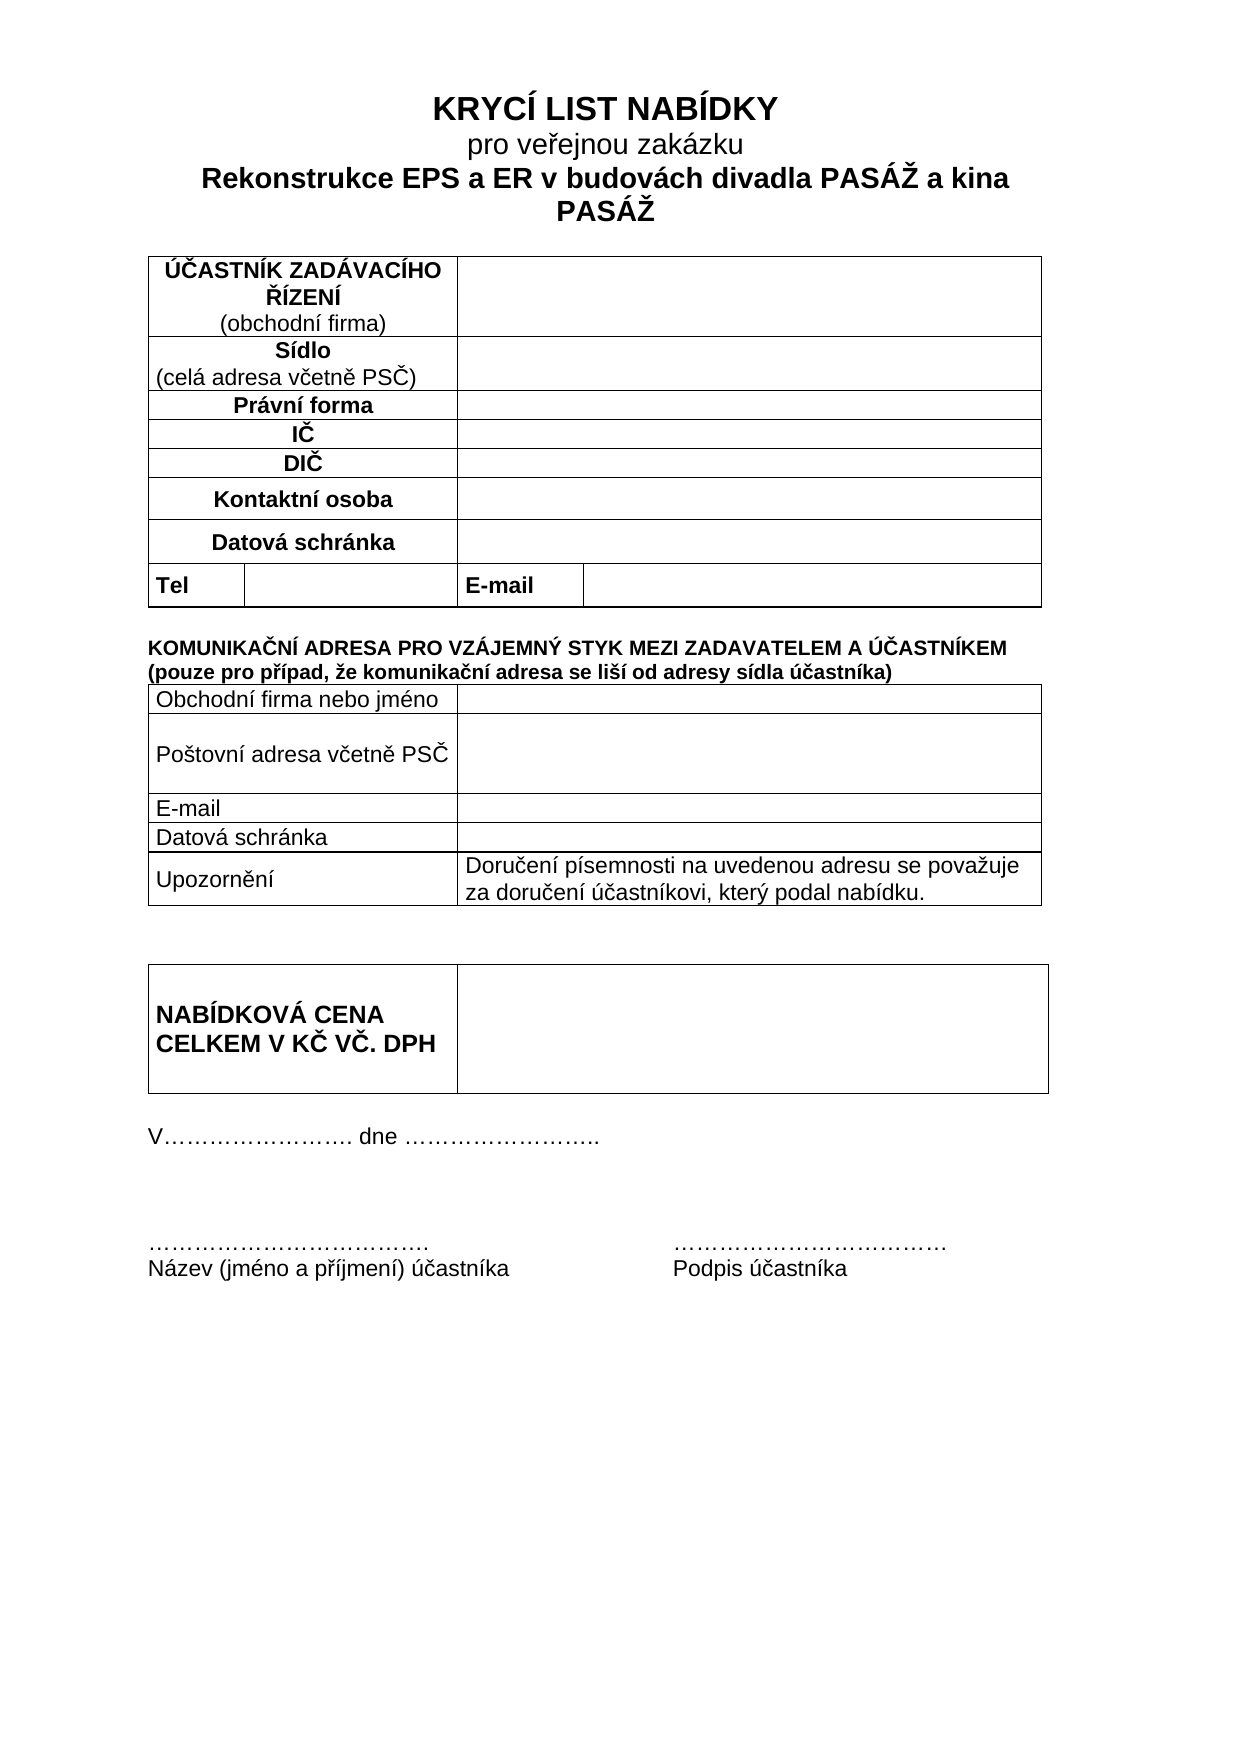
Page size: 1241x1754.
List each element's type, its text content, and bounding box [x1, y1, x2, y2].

table_cell [458, 478, 1041, 519]
table_cell Datová schránka [149, 823, 457, 851]
table_cell [458, 823, 1041, 851]
table_cell Poštovní adresa včetně PSČ [149, 714, 457, 793]
table_cell Doručení písemnosti na uvedenou adresu se považuje za doručení účastníkovi, který podal nabídku. [458, 853, 1041, 905]
table_cell DIČ [149, 449, 457, 477]
table_header ÚČASTNÍK ZADÁVACÍHO ŘÍZENÍ (obchodní firma) [149, 257, 457, 336]
table_header [458, 257, 1041, 336]
table_cell [458, 794, 1041, 822]
table_cell [458, 337, 1041, 390]
table_cell [458, 391, 1041, 419]
table_cell [245, 564, 457, 606]
text Název (jméno a příjmení) účastníka Podpis účastníka [148, 1255, 1063, 1281]
table_header [458, 965, 1048, 1093]
table_header Obchodní firma nebo jméno [149, 685, 457, 713]
table_cell Datová schránka [149, 520, 457, 563]
text (pouze pro případ, že komunikační adresa se liší od adresy sídla účastníka) [148, 660, 1063, 684]
table_cell Upozornění [149, 853, 457, 905]
text KRYCÍ LIST NABÍDKY [148, 89, 1063, 127]
table_cell [584, 564, 1041, 606]
table_cell [458, 420, 1041, 448]
text ………………………………. ……………………………… [148, 1228, 1063, 1255]
table_cell [458, 520, 1041, 563]
text Rekonstrukce EPS a ER v budovách divadla PASÁŽ a kina PASÁŽ [148, 161, 1063, 228]
table_cell E-mail [458, 564, 583, 606]
table_cell Kontaktní osoba [149, 478, 457, 519]
table_cell [458, 449, 1041, 477]
table_cell Právní forma [149, 391, 457, 419]
table_cell Sídlo (celá adresa včetně PSČ) [149, 337, 457, 390]
text V……………………. dne …………………….. [148, 1123, 1063, 1149]
table_cell IČ [149, 420, 457, 448]
table_cell Tel [149, 564, 244, 606]
table_header [458, 685, 1041, 713]
table_cell [458, 714, 1041, 793]
table_header Nabídková cena celkem v Kč vč. DPH [149, 965, 457, 1093]
table_cell E-mail [149, 794, 457, 822]
text pro veřejnou zakázku [148, 127, 1063, 161]
text KOMUNIKAČNÍ ADRESA PRO VZÁJEMNÝ STYK MEZI ZADAVATELEM A ÚČASTNÍKEM [148, 636, 1063, 660]
